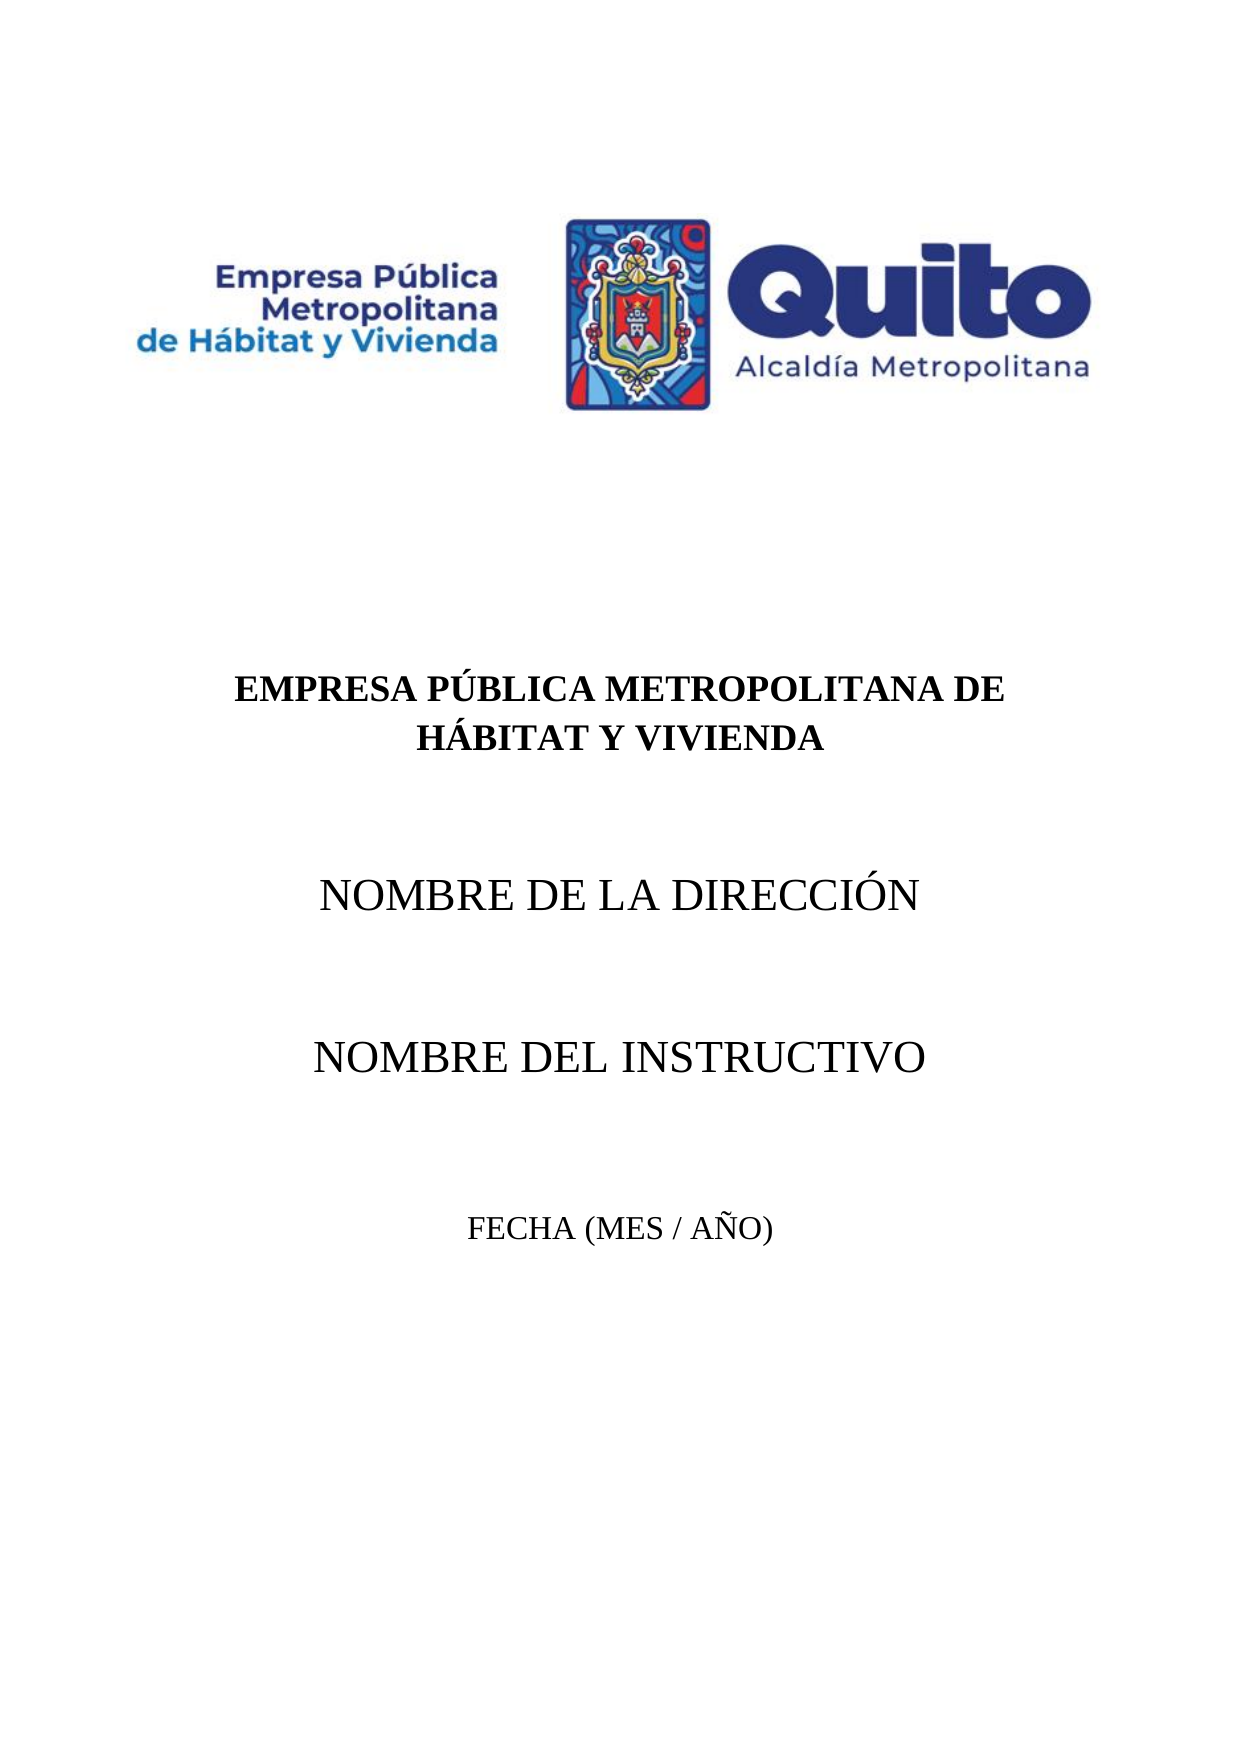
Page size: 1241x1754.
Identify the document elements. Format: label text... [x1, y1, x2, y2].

text NOMBRE DEL INSTRUCTIVO [177, 1030, 1063, 1083]
text FECHA (MES / AÑO) [177, 1208, 1063, 1247]
text NOMBRE DE LA DIRECCIÓN [177, 867, 1063, 920]
text EMPRESA PÚBLICA METROPOLITANA DE HÁBITAT Y VIVIENDA [177, 666, 1063, 759]
picture [125, 213, 1141, 429]
